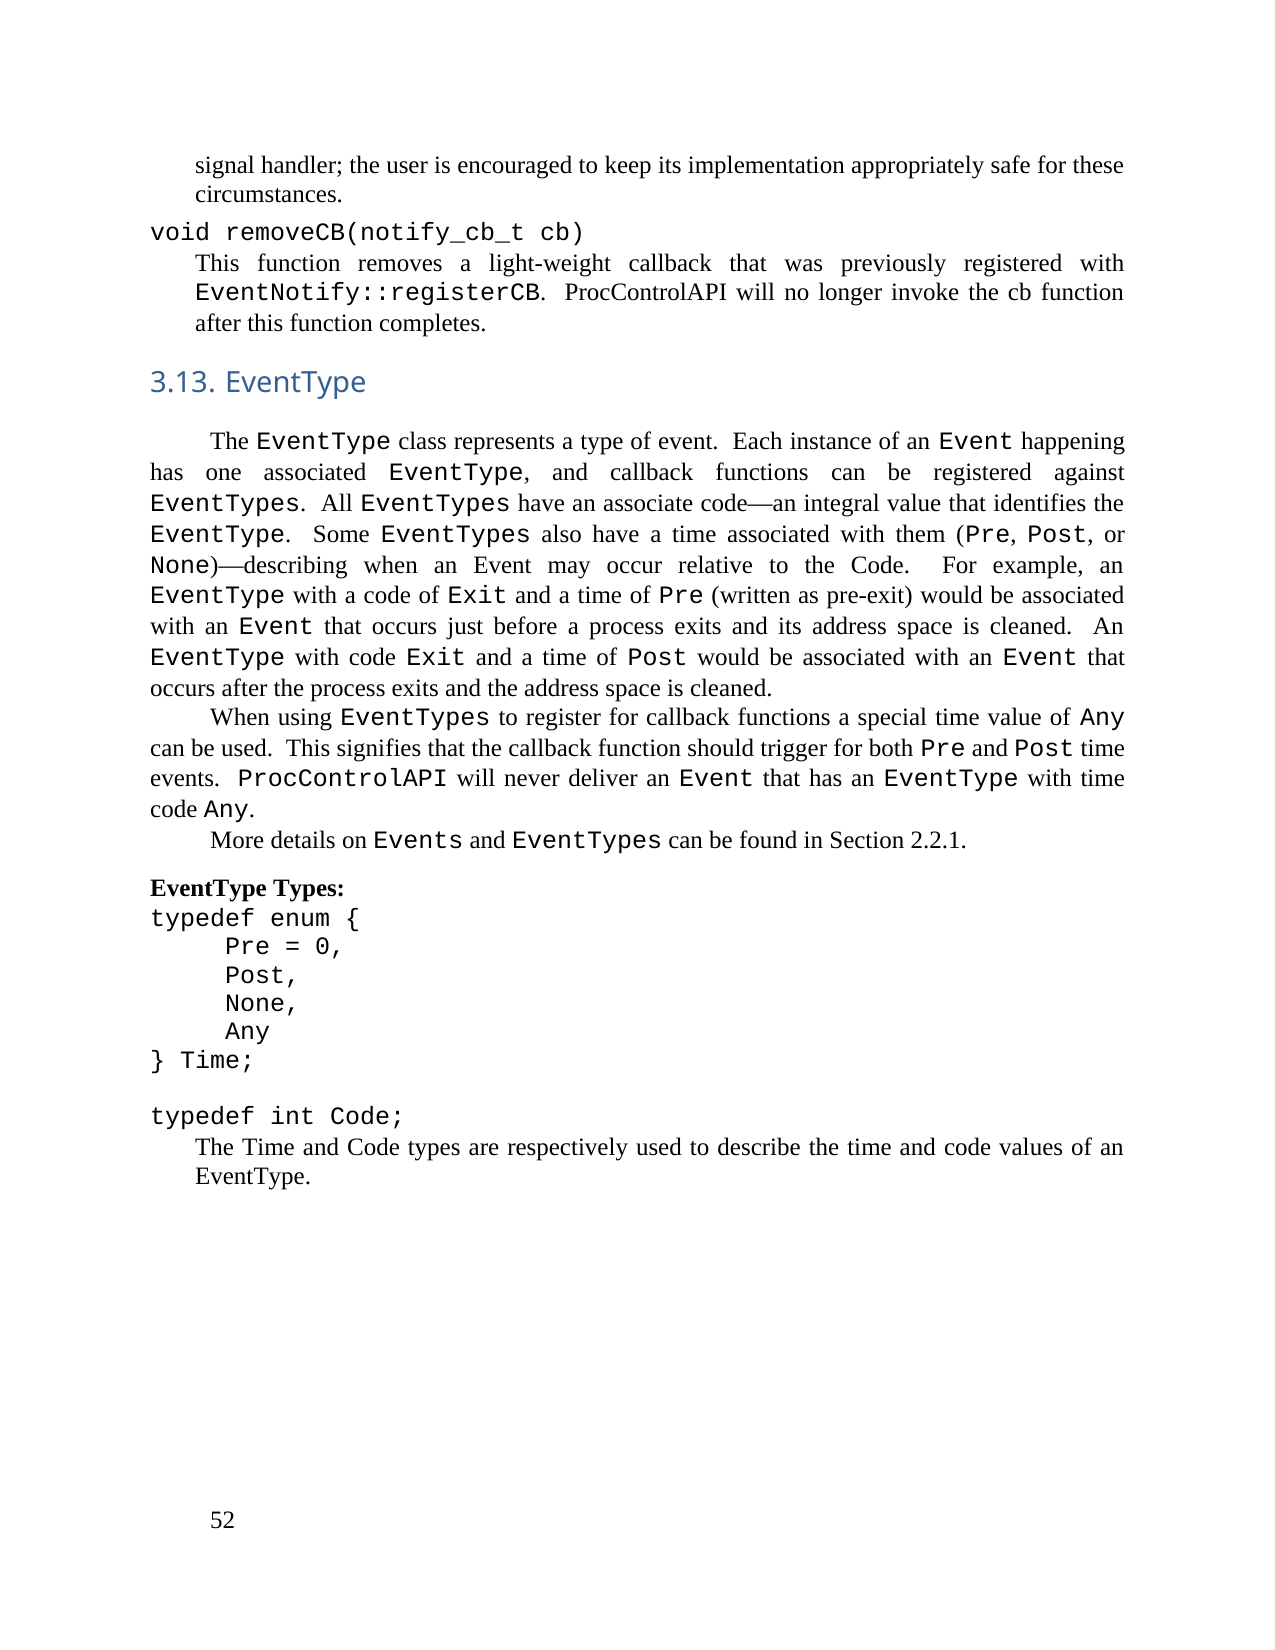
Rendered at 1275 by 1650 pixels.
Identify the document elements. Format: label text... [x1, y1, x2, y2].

text The EventType class represents a type of event. Each instance of an Event happening has one associated EventType, and callback functions can be registered against EventTypes. All EventTypes have an associate code—an integral value that identifies the EventType. Some EventTypes also have a time associated with them (Pre, Post, or None)—describing when an Event may occur relative to the Code. For example, an EventType with a code of Exit and a time of Pre (written as pre-exit) would be associated with an Event that occurs just before a process exits and its address space is cleaned. An EventType with code Exit and a time of Post would be associated with an Event that occurs after the process exits and the address space is cleaned. [150, 426, 1125, 702]
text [195, 150, 1125, 207]
text This function removes a light-weight callback that was previously registered with EventNotify::registerCB. ProcControlAPI will no longer invoke the cb function after this function completes. [195, 248, 1125, 337]
text void removeCB(notify_cb_t cb) [150, 220, 1125, 248]
text The Time and Code types are respectively used to describe the time and code values of an EventType. [195, 1132, 1125, 1190]
text typedef enum { [150, 906, 1125, 934]
text Any [150, 1019, 1125, 1047]
text None, [150, 991, 1125, 1019]
text typedef int Code; [150, 1104, 1125, 1132]
text When using EventTypes to register for callback functions a special time value of Any can be used. This signifies that the callback function should trigger for both Pre and Post time events. ProcControlAPI will never deliver an Event that has an EventType with time code Any. [150, 702, 1125, 825]
text Pre = 0, [150, 934, 1125, 962]
subtitle EventType Types: [150, 873, 1125, 901]
subtitle EventType [150, 362, 1125, 401]
text More details on Events and EventTypes can be found in Section 2.2.1. [150, 825, 1125, 856]
text } Time; [150, 1047, 1125, 1076]
text Post, [150, 962, 1125, 991]
